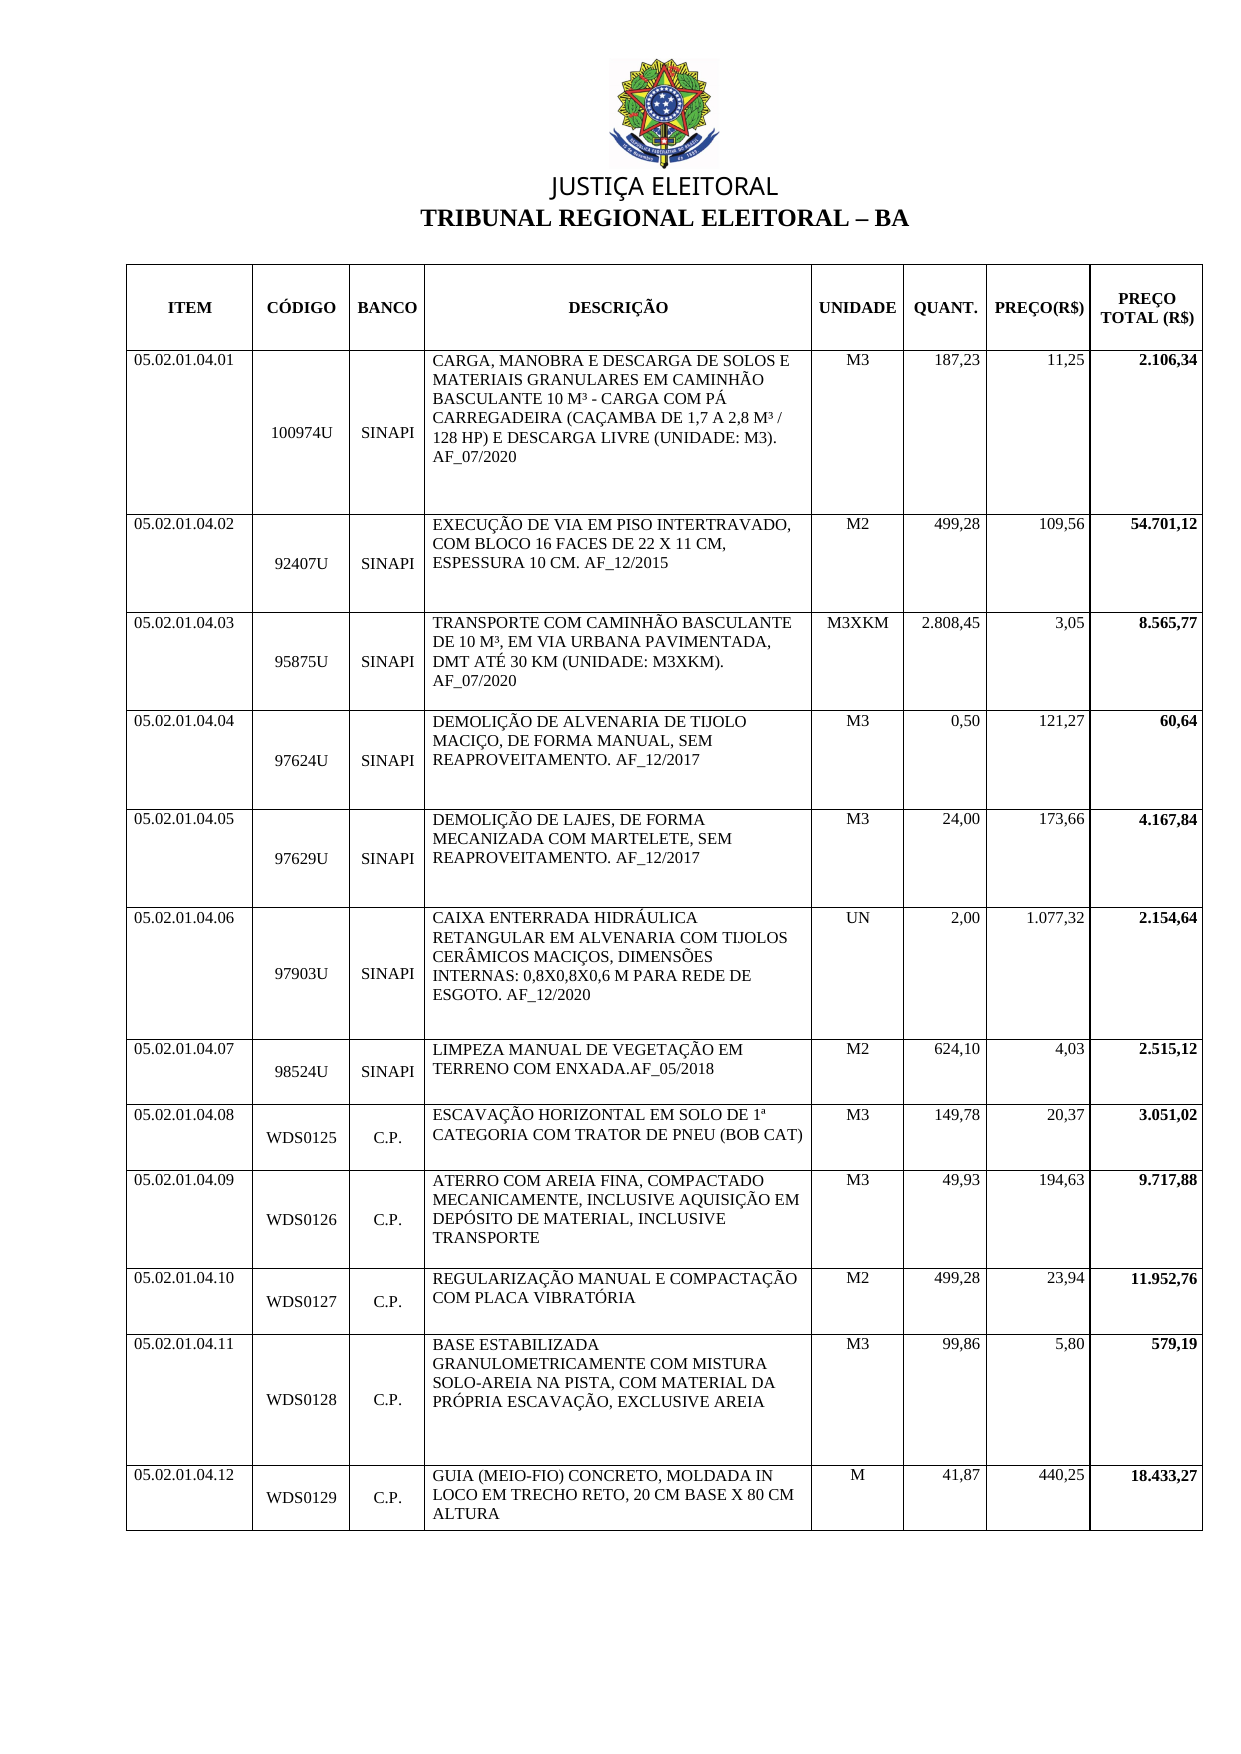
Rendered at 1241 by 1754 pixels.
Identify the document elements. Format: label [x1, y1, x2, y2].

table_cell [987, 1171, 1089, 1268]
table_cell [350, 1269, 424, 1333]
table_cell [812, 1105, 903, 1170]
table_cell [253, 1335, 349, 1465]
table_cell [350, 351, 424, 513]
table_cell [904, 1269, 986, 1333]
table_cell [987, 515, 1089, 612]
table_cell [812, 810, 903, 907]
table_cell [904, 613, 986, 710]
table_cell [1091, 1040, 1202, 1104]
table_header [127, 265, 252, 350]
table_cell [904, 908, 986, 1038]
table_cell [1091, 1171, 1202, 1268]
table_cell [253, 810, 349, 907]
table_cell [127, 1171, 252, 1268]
picture [609, 58, 720, 169]
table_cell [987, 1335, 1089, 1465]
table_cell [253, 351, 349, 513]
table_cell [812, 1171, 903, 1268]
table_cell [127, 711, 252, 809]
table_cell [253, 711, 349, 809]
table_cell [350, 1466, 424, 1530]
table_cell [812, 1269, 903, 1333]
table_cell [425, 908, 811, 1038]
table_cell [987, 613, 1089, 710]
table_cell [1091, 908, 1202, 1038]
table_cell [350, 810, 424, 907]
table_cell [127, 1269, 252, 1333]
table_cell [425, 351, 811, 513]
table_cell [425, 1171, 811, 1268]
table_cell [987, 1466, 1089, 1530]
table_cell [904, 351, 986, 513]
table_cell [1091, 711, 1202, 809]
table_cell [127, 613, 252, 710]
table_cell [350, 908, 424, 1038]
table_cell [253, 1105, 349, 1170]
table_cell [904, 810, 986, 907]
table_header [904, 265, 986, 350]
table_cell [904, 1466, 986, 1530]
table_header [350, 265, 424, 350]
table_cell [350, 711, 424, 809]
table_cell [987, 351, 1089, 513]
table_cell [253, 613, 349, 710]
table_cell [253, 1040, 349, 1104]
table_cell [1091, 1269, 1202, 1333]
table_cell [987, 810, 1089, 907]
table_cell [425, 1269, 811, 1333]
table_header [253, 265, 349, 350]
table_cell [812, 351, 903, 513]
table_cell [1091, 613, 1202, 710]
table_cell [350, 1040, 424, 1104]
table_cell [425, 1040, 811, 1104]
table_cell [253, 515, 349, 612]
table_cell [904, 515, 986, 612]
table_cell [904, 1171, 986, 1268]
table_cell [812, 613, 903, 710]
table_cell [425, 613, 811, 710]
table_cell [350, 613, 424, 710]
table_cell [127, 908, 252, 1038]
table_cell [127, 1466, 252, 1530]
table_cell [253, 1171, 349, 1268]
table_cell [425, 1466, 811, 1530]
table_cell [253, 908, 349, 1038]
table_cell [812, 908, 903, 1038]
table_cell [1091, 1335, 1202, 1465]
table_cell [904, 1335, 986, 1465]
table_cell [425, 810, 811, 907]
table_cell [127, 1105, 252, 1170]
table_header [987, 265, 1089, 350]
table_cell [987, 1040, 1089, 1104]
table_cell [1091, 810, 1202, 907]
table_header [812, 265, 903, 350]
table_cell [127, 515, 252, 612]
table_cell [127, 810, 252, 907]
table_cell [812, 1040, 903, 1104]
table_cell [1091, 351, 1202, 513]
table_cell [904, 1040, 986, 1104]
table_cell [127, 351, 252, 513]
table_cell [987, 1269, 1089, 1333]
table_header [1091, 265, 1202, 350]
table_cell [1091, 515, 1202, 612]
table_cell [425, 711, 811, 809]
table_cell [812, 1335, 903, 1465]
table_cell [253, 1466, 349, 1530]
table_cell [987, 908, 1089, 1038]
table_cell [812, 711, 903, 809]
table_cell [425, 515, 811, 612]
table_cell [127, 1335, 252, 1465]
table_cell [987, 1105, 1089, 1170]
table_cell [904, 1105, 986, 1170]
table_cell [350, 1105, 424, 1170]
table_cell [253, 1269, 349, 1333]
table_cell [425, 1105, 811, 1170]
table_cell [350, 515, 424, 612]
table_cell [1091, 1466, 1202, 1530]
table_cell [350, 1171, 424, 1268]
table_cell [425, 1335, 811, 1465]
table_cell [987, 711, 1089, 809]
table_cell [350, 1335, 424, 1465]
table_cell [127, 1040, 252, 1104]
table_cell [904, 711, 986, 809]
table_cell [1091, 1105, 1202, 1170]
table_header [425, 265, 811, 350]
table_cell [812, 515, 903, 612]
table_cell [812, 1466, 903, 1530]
